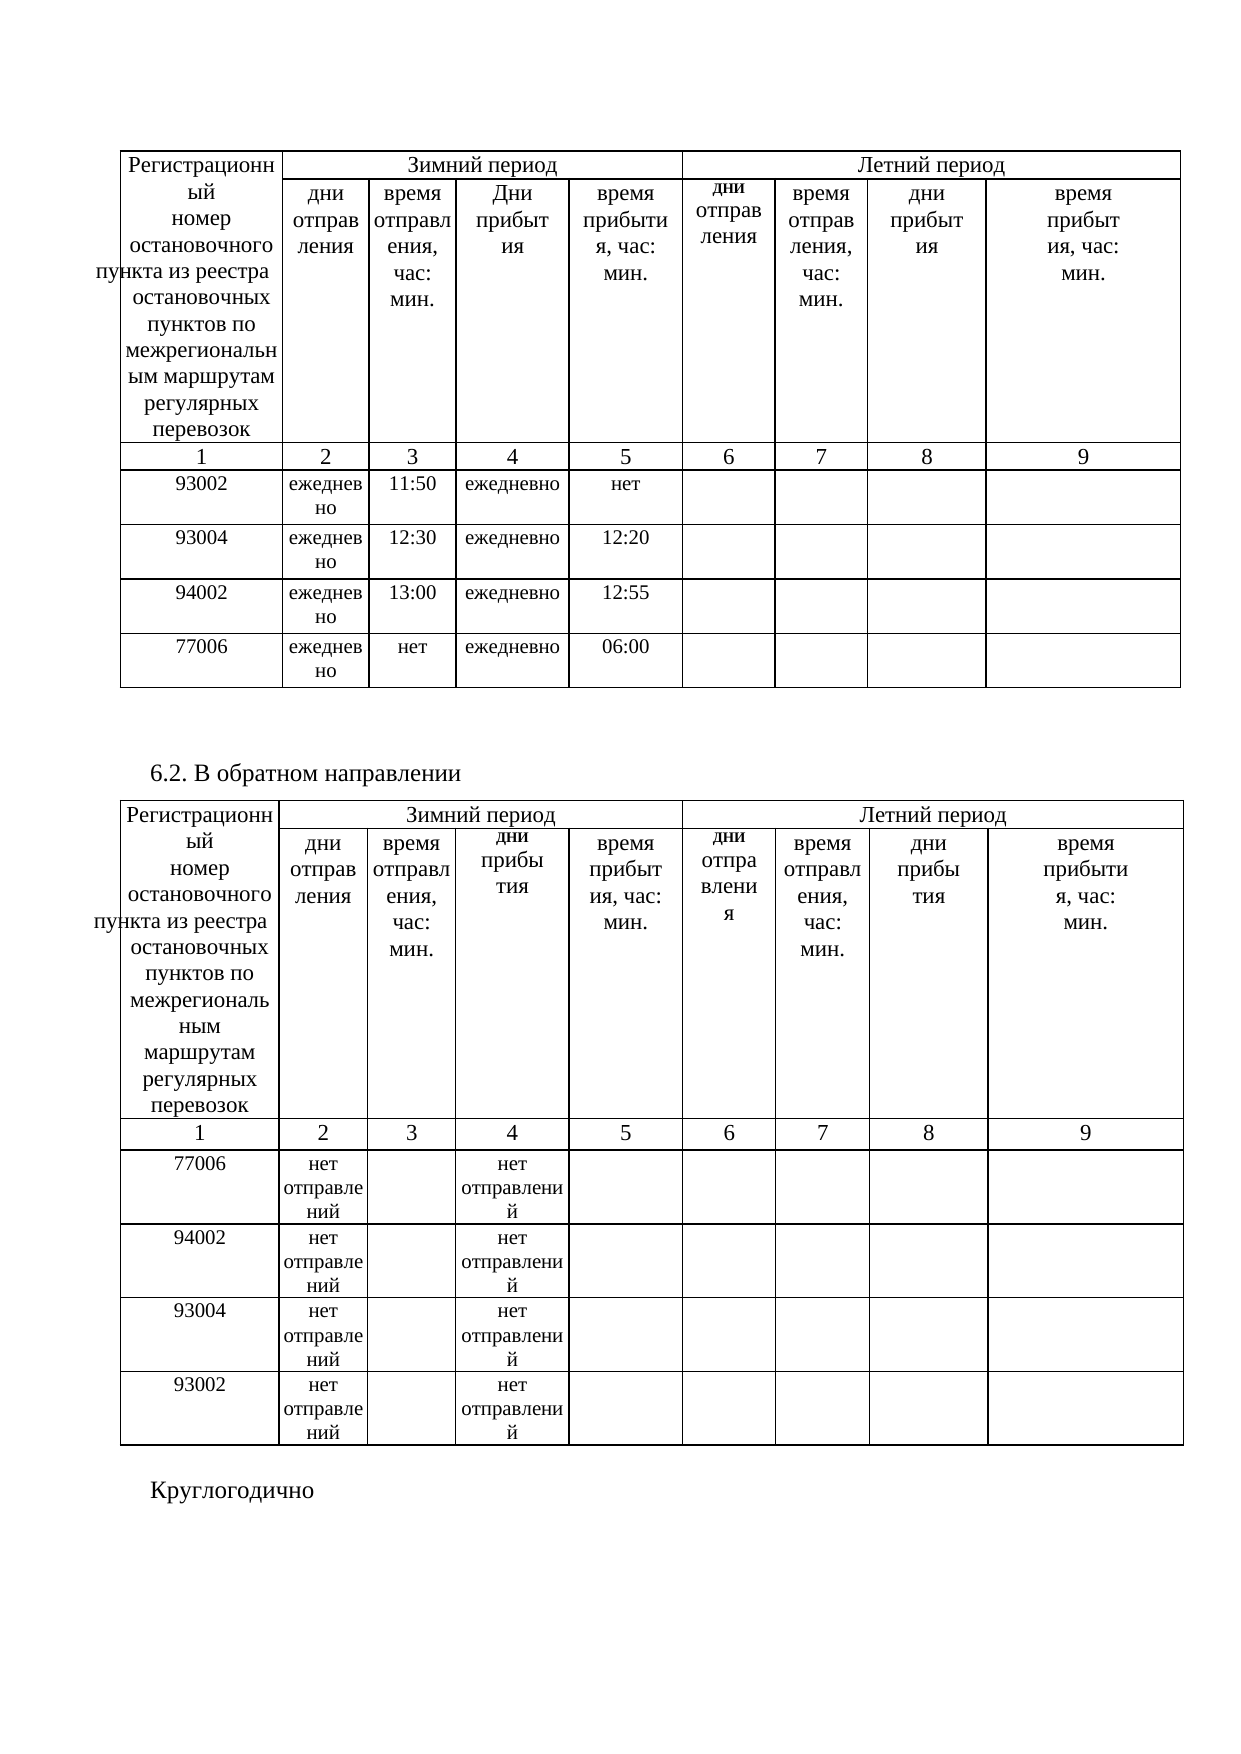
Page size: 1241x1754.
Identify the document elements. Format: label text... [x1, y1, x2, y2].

table_cell 11:50 [370, 471, 455, 524]
table_cell нет отправлений [456, 1372, 568, 1444]
table_cell 12:55 [570, 580, 682, 632]
table_cell [683, 471, 774, 524]
table_cell [683, 1372, 775, 1444]
table_cell [368, 1298, 455, 1371]
table_cell 3 [368, 1119, 455, 1149]
table_cell 5 [570, 1119, 682, 1149]
table_cell 9 [989, 1119, 1183, 1149]
table_cell [989, 1372, 1183, 1444]
table_cell [776, 580, 867, 632]
table_cell Дни прибыт ия [457, 180, 568, 441]
table_cell [683, 1151, 775, 1223]
table_cell ежедневно [457, 525, 568, 578]
table_cell [683, 525, 774, 578]
table_cell [776, 471, 867, 524]
table_cell [776, 1151, 869, 1223]
table_cell 12:30 [370, 525, 455, 578]
table_cell ежедневно [457, 471, 568, 524]
table_cell время прибыти я, час: мин. [570, 180, 682, 441]
table_cell [368, 1225, 455, 1297]
table_cell нет отправлений [456, 1151, 568, 1223]
table_cell [368, 1151, 455, 1223]
table_cell дни прибы тия [870, 829, 987, 1117]
table_header Регистрационный номер остановочного пункта из реестра остановочных пунктов по межрегиональным маршрутам регулярных перевозок [121, 152, 282, 441]
table_cell время отправл ения, час: мин. [370, 180, 455, 441]
table_cell 06:00 [570, 634, 682, 687]
table_cell ежедневно [283, 525, 368, 578]
table_cell ежедневно [283, 634, 368, 687]
table_cell 7 [776, 1119, 869, 1149]
table_cell время отправ ления, час: мин. [776, 180, 867, 441]
table_header Летний период [683, 152, 1180, 178]
table_cell 77006 [121, 634, 282, 687]
table_cell нет отправлений [456, 1225, 568, 1297]
table_cell ежедневно [283, 471, 368, 524]
table_cell [570, 1151, 682, 1223]
table_cell [868, 471, 985, 524]
table_cell 93002 [121, 1372, 278, 1444]
table_cell нет отправлений [280, 1225, 367, 1297]
table_cell 12:20 [570, 525, 682, 578]
table_cell 94002 [121, 1225, 278, 1297]
table_cell нет [370, 634, 455, 687]
table_cell 7 [776, 443, 867, 469]
table_cell 93004 [121, 1298, 278, 1371]
table_cell [987, 525, 1180, 578]
table_cell дни прибыт ия [868, 180, 985, 441]
table_cell [989, 1298, 1183, 1371]
table_cell 4 [457, 443, 568, 469]
table_header Регистрационный номер остановочного пункта из реестра остановочных пунктов по межрегиональным маршрутам регулярных перевозок [121, 801, 278, 1117]
table_cell [868, 580, 985, 632]
table_cell [989, 1225, 1183, 1297]
table_cell [989, 1151, 1183, 1223]
table_cell [570, 1298, 682, 1371]
table_cell 93004 [121, 525, 282, 578]
table_cell [570, 1372, 682, 1444]
table_cell [870, 1151, 987, 1223]
table_cell [683, 1298, 775, 1371]
table_cell время прибыт ия, час: мин. [987, 180, 1180, 441]
table_cell 1 [121, 443, 282, 469]
table_header Зимний период [280, 801, 682, 828]
table_cell [987, 471, 1180, 524]
table_cell нет отправлений [280, 1298, 367, 1371]
table_cell ДНИ прибы тия [456, 829, 568, 1117]
table_cell 13:00 [370, 580, 455, 632]
table_cell дни отправ ления [283, 180, 368, 441]
table_cell 2 [283, 443, 368, 469]
table_cell 2 [280, 1119, 367, 1149]
table_cell 94002 [121, 580, 282, 632]
table_cell 9 [987, 443, 1180, 469]
table_cell [870, 1225, 987, 1297]
table_cell нет отправлений [280, 1151, 367, 1223]
table_cell [870, 1372, 987, 1444]
table_cell ДНИ отправ ления [683, 180, 774, 441]
table_cell [683, 1225, 775, 1297]
table_cell время прибыт ия, час: мин. [570, 829, 682, 1117]
table_cell ежедневно [457, 634, 568, 687]
table_cell время прибыти я, час: мин. [989, 829, 1183, 1117]
table_cell 6 [683, 1119, 775, 1149]
table_cell нет отправлений [456, 1298, 568, 1371]
table_cell дни отправ ления [280, 829, 367, 1117]
table_cell нет [570, 471, 682, 524]
table_cell [776, 1298, 869, 1371]
table_cell [870, 1298, 987, 1371]
table_cell 4 [456, 1119, 568, 1149]
table_cell [683, 580, 774, 632]
table_cell [987, 580, 1180, 632]
table_cell [570, 1225, 682, 1297]
table_cell [868, 525, 985, 578]
table_cell 6 [683, 443, 774, 469]
table_cell 1 [121, 1119, 278, 1149]
table_cell время отправл ения, час: мин. [368, 829, 455, 1117]
text 6.2. В обратном направлении [150, 758, 1090, 787]
text Круглогодично [150, 1475, 1090, 1503]
table_header Летний период [683, 801, 1183, 828]
table_cell [776, 1372, 869, 1444]
table_cell ежедневно [283, 580, 368, 632]
table_cell 8 [868, 443, 985, 469]
table_cell нет отправлений [280, 1372, 367, 1444]
table_cell [683, 634, 774, 687]
table_cell [776, 1225, 869, 1297]
table_cell 8 [870, 1119, 987, 1149]
table_cell [368, 1372, 455, 1444]
table_cell ежедневно [457, 580, 568, 632]
table_cell 3 [370, 443, 455, 469]
table_cell [987, 634, 1180, 687]
table_cell ДНИ отпра влени я [683, 829, 775, 1117]
table_cell 77006 [121, 1151, 278, 1223]
table_cell 93002 [121, 471, 282, 524]
table_header Зимний период [283, 152, 682, 178]
table_cell [776, 634, 867, 687]
table_cell [776, 525, 867, 578]
table_cell [868, 634, 985, 687]
table_cell 5 [570, 443, 682, 469]
table_cell время отправл ения, час: мин. [776, 829, 869, 1117]
